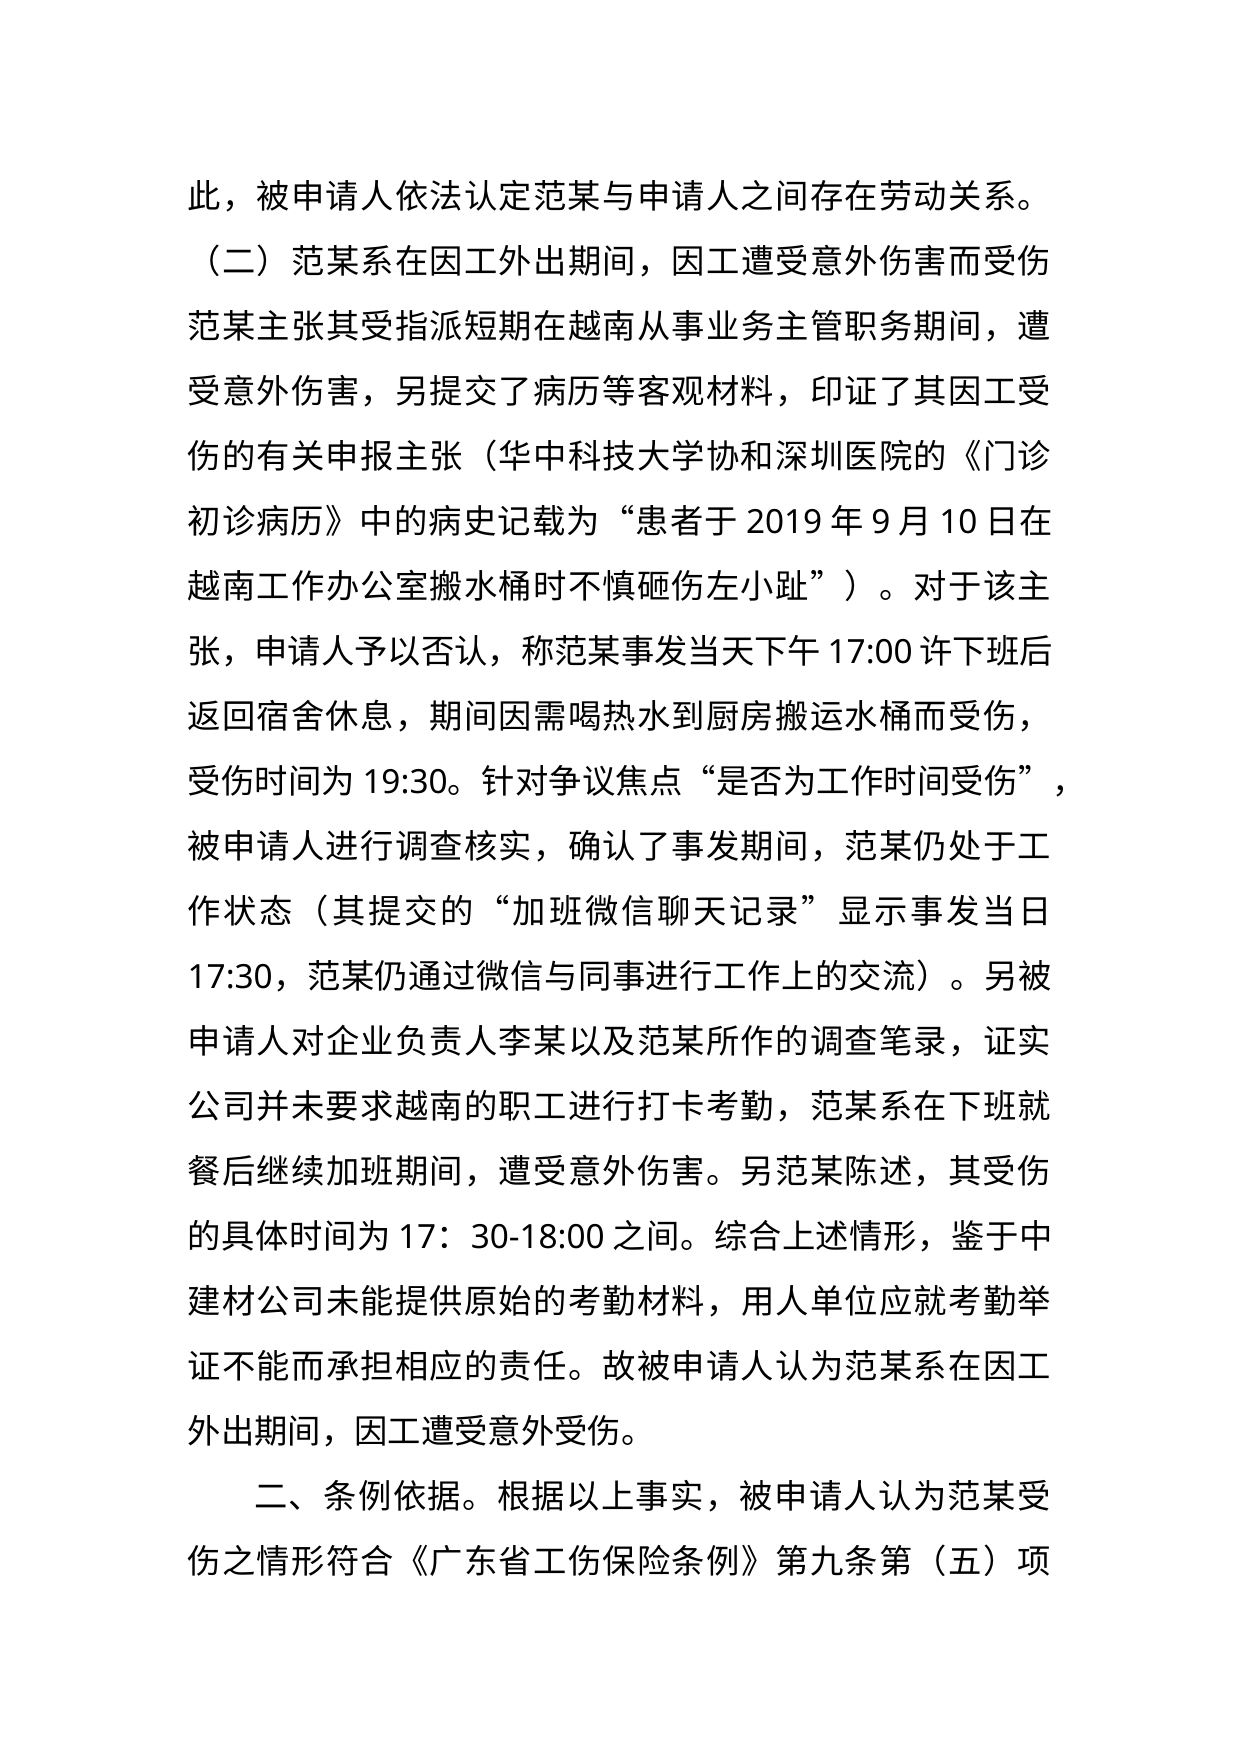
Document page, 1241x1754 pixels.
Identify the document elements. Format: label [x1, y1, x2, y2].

text [187, 1462, 1053, 1592]
text [187, 162, 1053, 1462]
